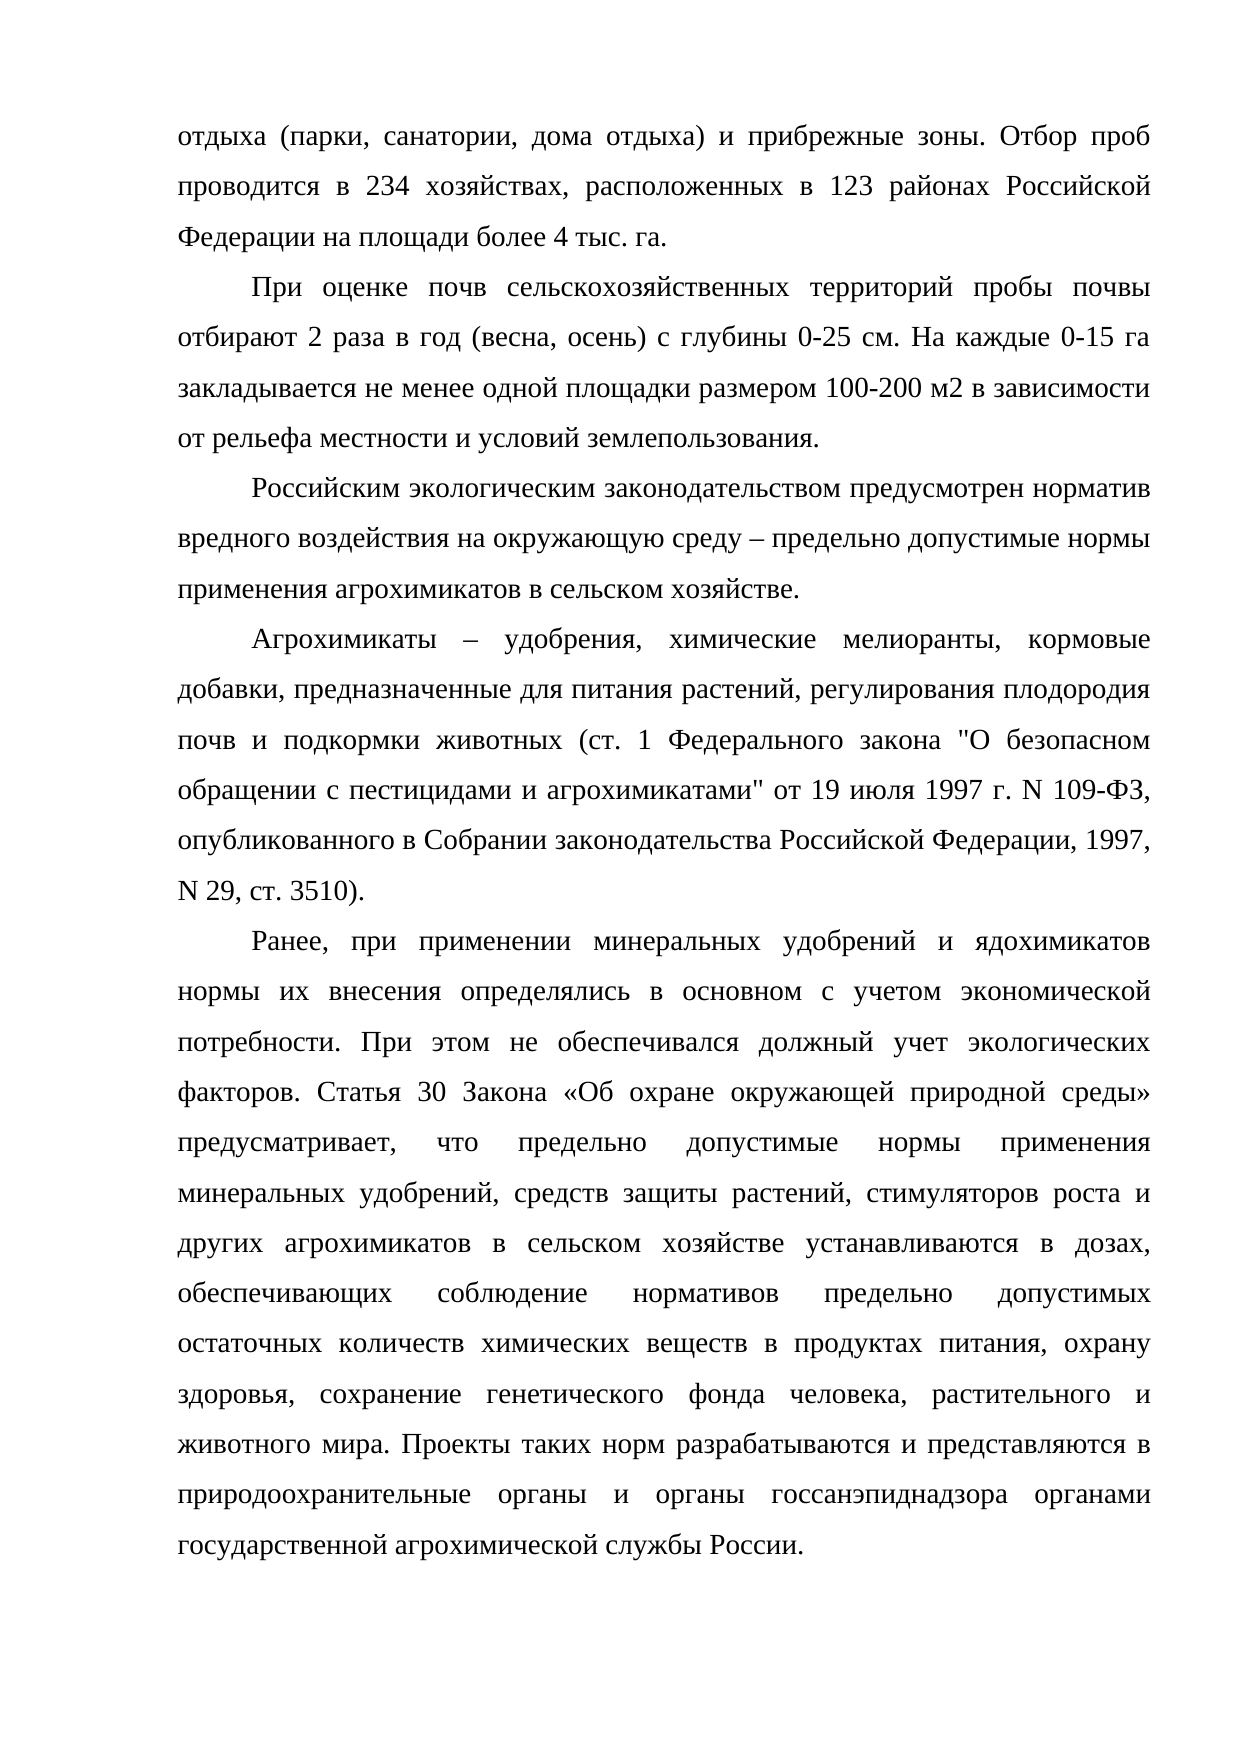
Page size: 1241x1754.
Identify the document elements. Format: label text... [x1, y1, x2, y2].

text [177, 118, 1152, 252]
text Агрохимикаты – удобрения, химические мелиоранты, кормовые добавки, предназначенные для питания растений, регулирования плодородия почв и подкормки животных (ст. 1 Федерального закона "О безопасном обращении с пестицидами и агрохимикатами" от 19 июля . N 109-ФЗ, опубликованного в Собрании законодательства Российской Федерации, 1997, N 29, ст. 3510). [177, 621, 1152, 906]
text Ранее, при применении минеральных удобрений и ядохимикатов нормы их внесения определялись в основном с учетом экономической потребности. При этом не обеспечивался должный учет экологических факторов. Статья 30 Закона «Об охране окружающей природной среды» предусматривает, что предельно допустимые нормы применения минеральных удобрений, средств защиты растений, стимуляторов роста и других агрохимикатов в сельском хозяйстве устанавливаются в дозах, обеспечивающих соблюдение нормативов предельно допустимых остаточных количеств химических веществ в продуктах питания, охрану здоровья, сохранение генетического фонда человека, растительного и животного мира. Проекты таких норм разрабатываются и представляются в природоохранительные органы и органы госсанэпиднадзора органами государственной агрохимической службы России. [177, 923, 1152, 1560]
text Российским экологическим законодательством предусмотрен норматив вредного воздействия на окружающую среду – предельно допустимые нормы применения агрохимикатов в сельском хозяйстве. [177, 470, 1152, 604]
text При оценке почв сельскохозяйственных территорий пробы почвы отбирают 2 раза в год (весна, осень) с глубины 0-. На каждые 0- закладывается не менее одной площадки размером 100- в зависимости от рельефа местности и условий землепользования. [177, 269, 1152, 453]
